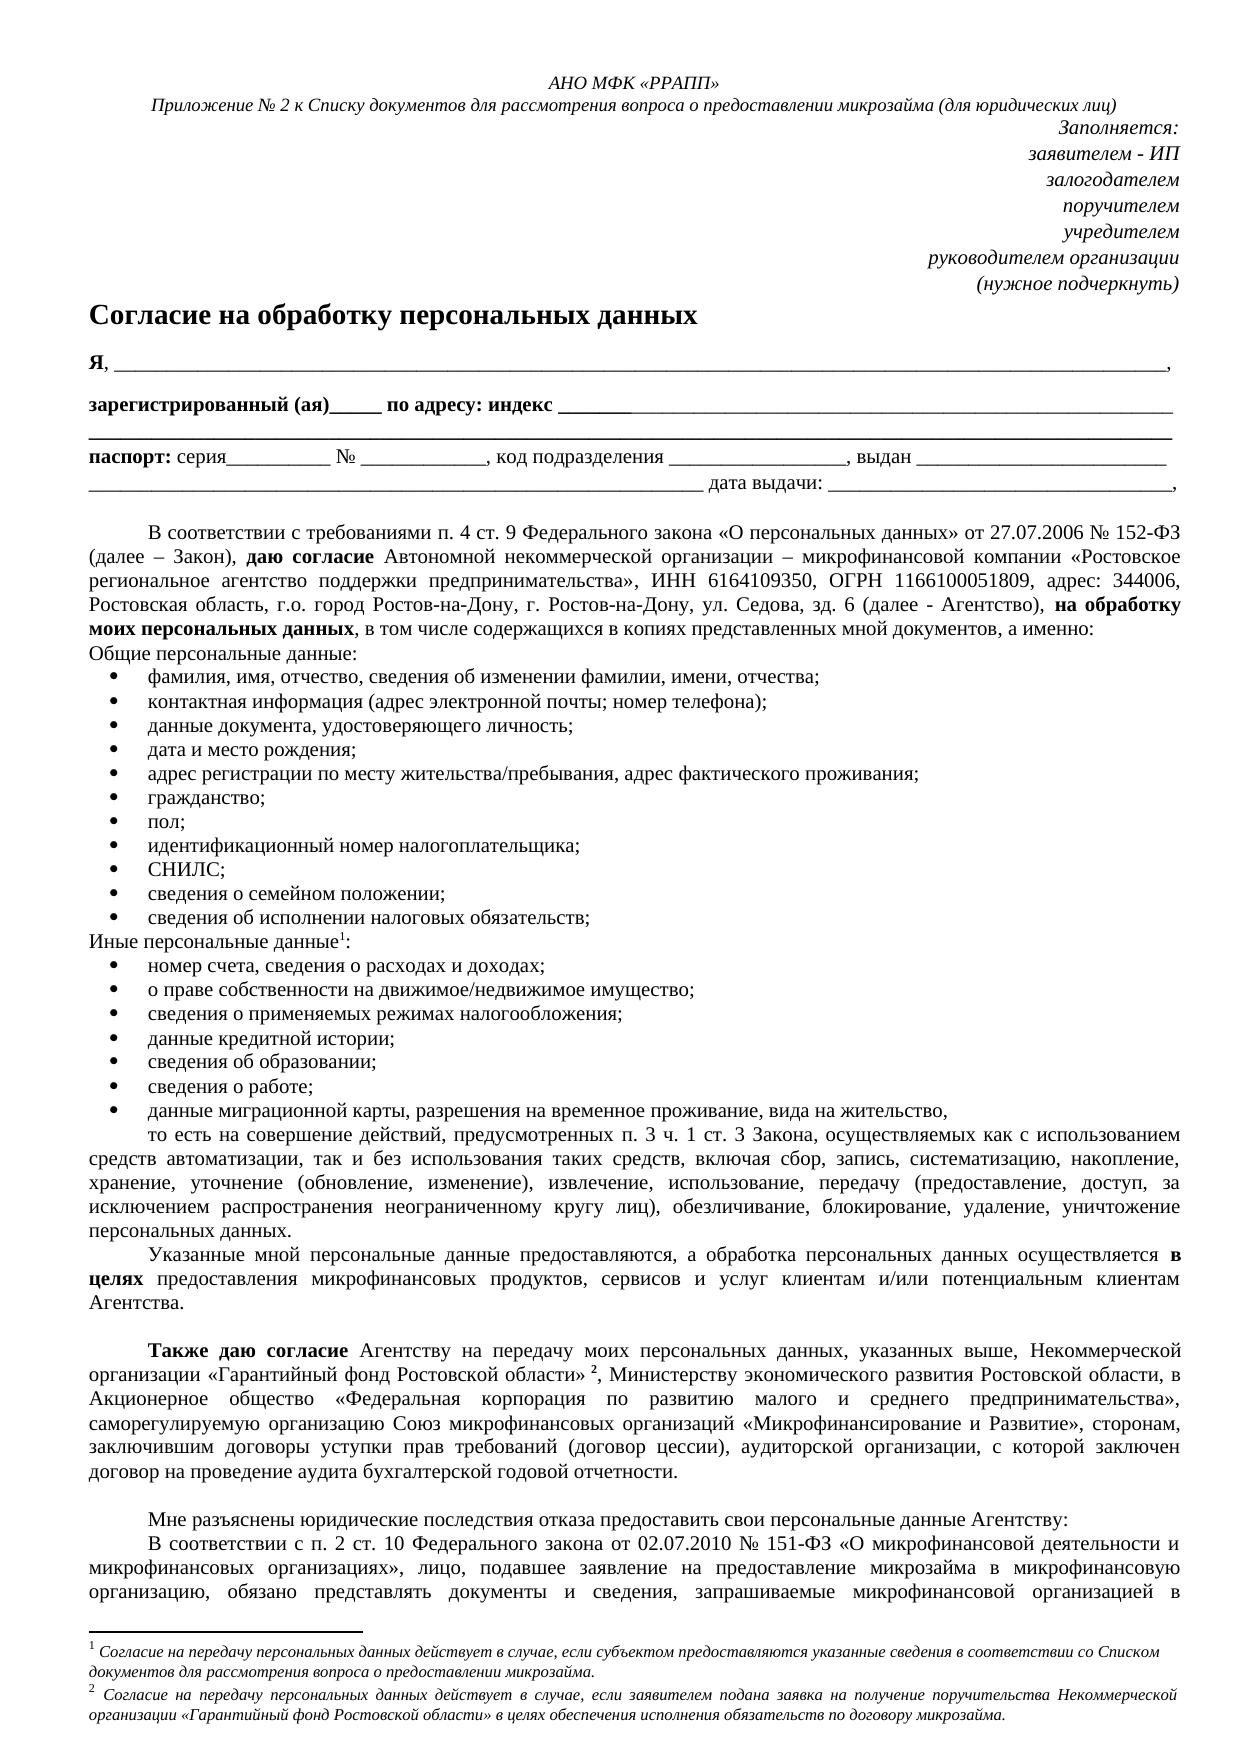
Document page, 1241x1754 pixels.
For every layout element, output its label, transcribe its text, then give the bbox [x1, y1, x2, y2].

list фамилия, имя, отчество, сведения об изменении фамилии, имени, отчества; [110, 664, 1181, 688]
list сведения об исполнении налоговых обязательств; [110, 905, 1181, 929]
list гражданство; [110, 785, 1181, 809]
text (нужное подчеркнуть) [89, 271, 1181, 295]
text Согласие на обработку персональных данных [89, 297, 1181, 330]
text Иные персональные данные: [89, 929, 1181, 953]
text зарегистрированный (ая)_____ по адресу: индекс ___________________________________________________________ [89, 392, 1181, 416]
list данные документа, удостоверяющего личность; [110, 713, 1181, 737]
text ________________________________________________________________________________________________________ [89, 418, 1181, 442]
text Указанные мной персональные данные предоставляются, а обработка персональных данных осуществляется в целях предоставления микрофинансовых продуктов, сервисов и услуг клиентам и/или потенциальным клиентам Агентства. [89, 1242, 1181, 1314]
list данные кредитной истории; [110, 1025, 1181, 1049]
list адрес регистрации по месту жительства/пребывания, адрес фактического проживания; [110, 761, 1181, 785]
list сведения об образовании; [110, 1049, 1181, 1073]
list номер счета, сведения о расходах и доходах; [110, 953, 1181, 977]
text В соответствии с требованиями п. 4 ст. 9 Федерального закона «О персональных данных» от 27.07.2006 № 152-ФЗ (далее – Закон), даю согласие Автономной некоммерческой организации – микрофинансовой компании «Ростовское региональное агентство поддержки предпринимательства», ИНН 6164109350, ОГРН 1166100051809, адрес: 344006, Ростовская область, г.о. город Ростов-на-Дону, г. Ростов-на-Дону, ул. Седова, зд. 6 (далее - Агентство), на обработку моих персональных данных, в том числе содержащихся в копиях представленных мной документов, а именно: [89, 520, 1181, 640]
text залогодателем [89, 167, 1181, 191]
list пол; [110, 809, 1181, 833]
text поручителем [89, 193, 1181, 217]
text Мне разъяснены юридические последствия отказа предоставить свои персональные данные Агентству: [89, 1507, 1181, 1531]
list сведения о семейном положении; [110, 881, 1181, 905]
text паспорт: серия__________ № ____________, код подразделения _________________, выдан ________________________ [89, 444, 1181, 468]
text ___________________________________________________________ дата выдачи: _________________________________, [89, 470, 1181, 494]
text руководителем организации [89, 245, 1181, 269]
list идентификационный номер налогоплательщика; [110, 833, 1181, 857]
list сведения о применяемых режимах налогообложения; [110, 1001, 1181, 1025]
text Я, _____________________________________________________________________________________________________, [89, 350, 1181, 374]
list о праве собственности на движимое/недвижимое имущество; [110, 977, 1181, 1001]
list контактная информация (адрес электронной почты; номер телефона); [110, 688, 1181, 713]
text то есть на совершение действий, предусмотренных п. 3 ч. 1 ст. 3 Закона, осуществляемых как с использованием средств автоматизации, так и без использования таких средств, включая сбор, запись, систематизацию, накопление, хранение, уточнение (обновление, изменение), извлечение, использование, передачу (предоставление, доступ, за исключением распространения неограниченному кругу лиц), обезличивание, блокирование, удаление, уничтожение персональных данных. [89, 1122, 1181, 1242]
text Общие персональные данные: [89, 640, 1181, 664]
text заявителем - ИП [89, 141, 1181, 165]
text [89, 1531, 1181, 1603]
list дата и место рождения; [110, 737, 1181, 761]
list СНИЛС; [110, 857, 1181, 881]
list сведения о работе; [110, 1073, 1181, 1098]
text Также даю согласие Агентству на передачу моих персональных данных, указанных выше, Некоммерческой организации «Гарантийный фонд Ростовской области» , Министерству экономического развития Ростовской области, в Акционерное общество «Федеральная корпорация по развитию малого и среднего предпринимательства», саморегулируемую организацию Союз микрофинансовых организаций «Микрофинансирование и Развитие», сторонам, заключившим договоры уступки прав требований (договор цессии), аудиторской организации, с которой заключен договор на проведение аудита бухгалтерской годовой отчетности. [89, 1338, 1181, 1483]
text Заполняется: [89, 115, 1181, 139]
text учредителем [89, 219, 1181, 243]
list данные миграционной карты, разрешения на временное проживание, вида на жительство, [110, 1098, 1181, 1122]
